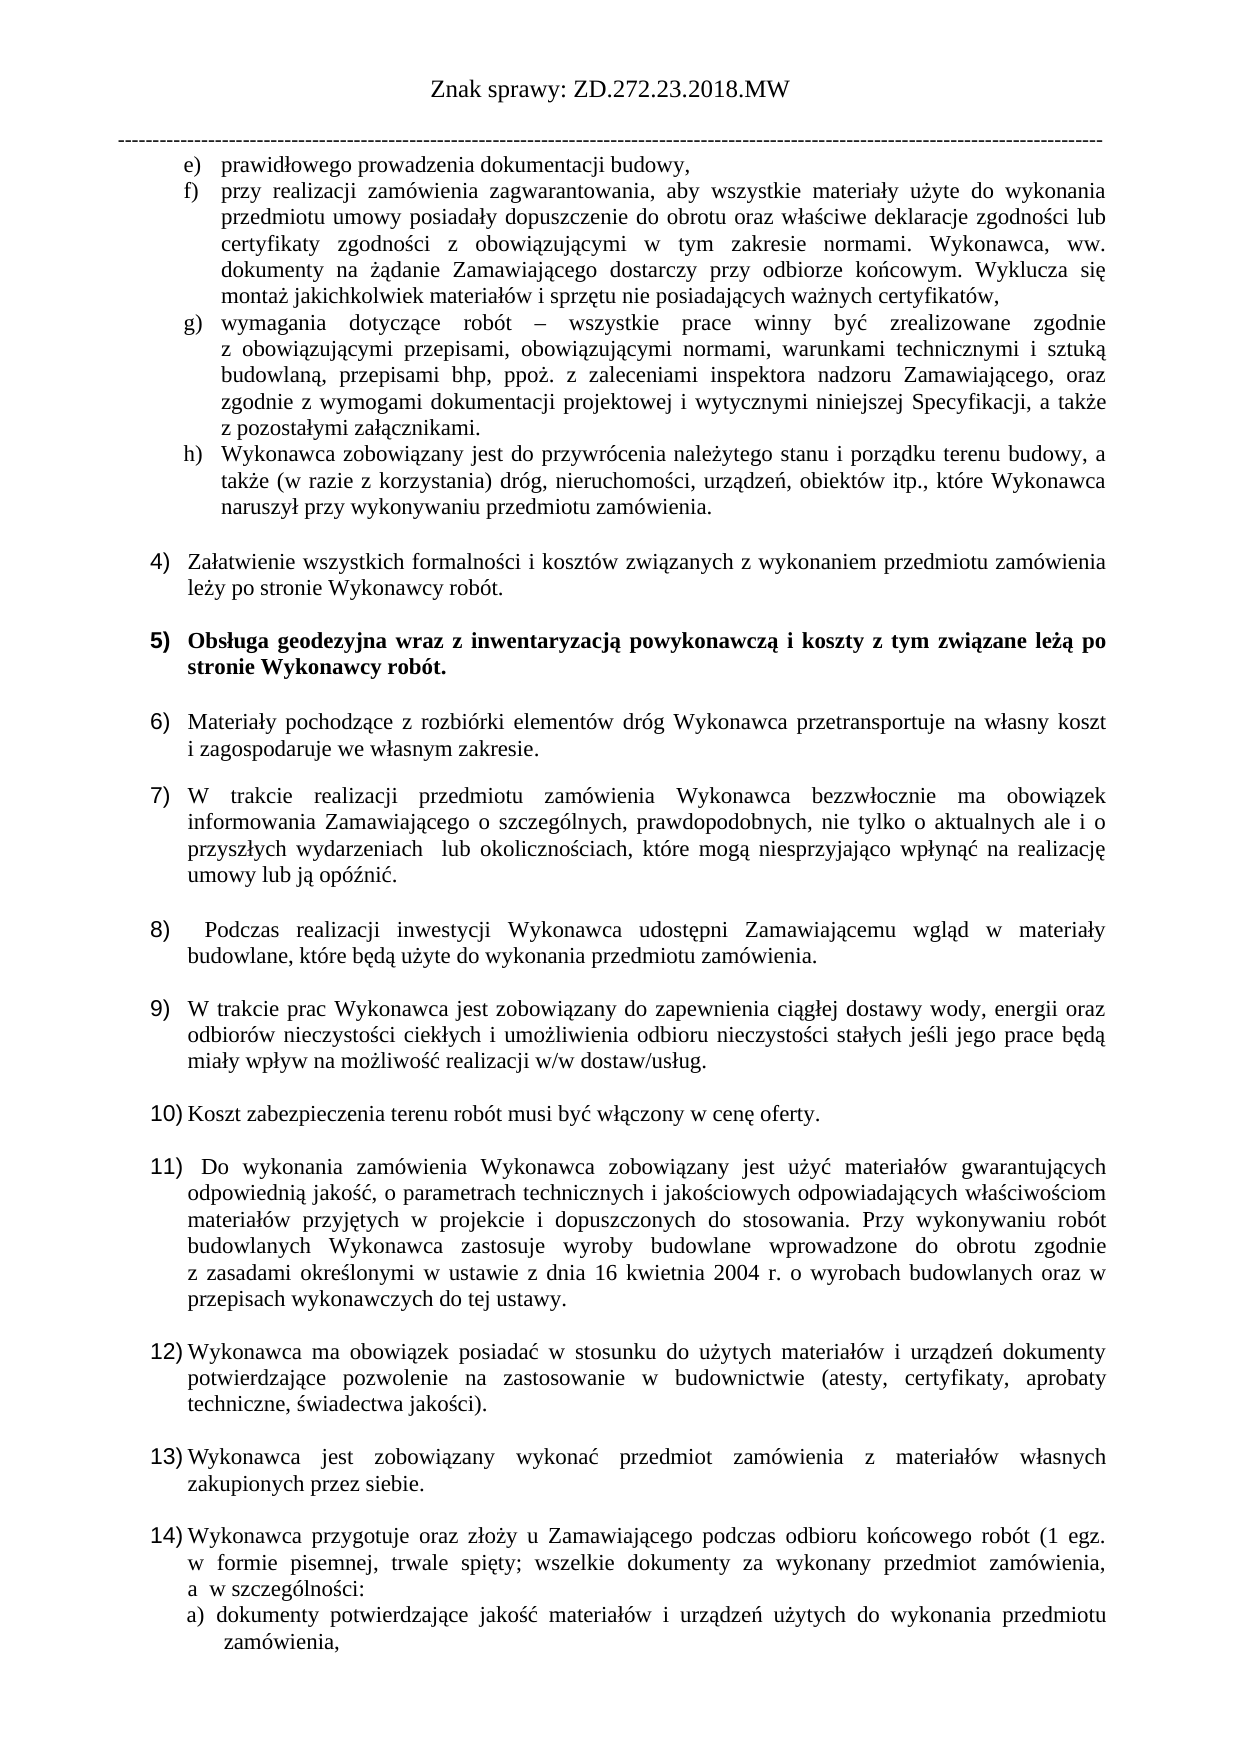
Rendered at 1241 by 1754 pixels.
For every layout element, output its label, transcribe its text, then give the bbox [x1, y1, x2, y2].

list W trakcie realizacji przedmiotu zamówienia Wykonawca bezzwłocznie ma obowiązek informowania Zamawiającego o szczególnych, prawdopodobnych, nie tylko o aktualnych ale i o przyszłych wydarzeniach lub okolicznościach, które mogą niesprzyjająco wpłynąć na realizację umowy lub ją opóźnić. [150, 782, 1107, 887]
list Podczas realizacji inwestycji Wykonawca udostępni Zamawiającemu wgląd w materiały budowlane, które będą użyte do wykonania przedmiotu zamówienia. [150, 916, 1107, 968]
subtitle wymagania dotyczące robót – wszystkie prace winny być zrealizowane zgodnie z obowiązującymi przepisami, obowiązującymi normami, warunkami technicznymi i sztuką budowlaną, przepisami bhp, ppoż. z zaleceniami inspektora nadzoru Zamawiającego, oraz zgodnie z wymogami dokumentacji projektowej i wytycznymi niniejszej Specyfikacji, a także z pozostałymi załącznikami. [183, 309, 1107, 441]
list Materiały pochodzące z rozbiórki elementów dróg Wykonawca przetransportuje na własny koszt i zagospodaruje we własnym zakresie. [150, 708, 1107, 761]
list Wykonawca jest zobowiązany wykonać przedmiot zamówienia z materiałów własnych zakupionych przez siebie. [150, 1443, 1107, 1496]
list Koszt zabezpieczenia terenu robót musi być włączony w cenę oferty. [150, 1100, 1107, 1127]
list W trakcie prac Wykonawca jest zobowiązany do zapewnienia ciągłej dostawy wody, energii oraz odbiorów nieczystości ciekłych i umożliwienia odbioru nieczystości stałych jeśli jego prace będą miały wpływ na możliwość realizacji w/w dostaw/usług. [150, 995, 1107, 1074]
subtitle prawidłowego prowadzenia dokumentacji budowy, [183, 151, 1107, 177]
subtitle Wykonawca zobowiązany jest do przywrócenia należytego stanu i porządku terenu budowy, a także (w razie z korzystania) dróg, nieruchomości, urządzeń, obiektów itp., które Wykonawca naruszył przy wykonywaniu przedmiotu zamówienia. [183, 441, 1107, 519]
list Obsługa geodezyjna wraz z inwentaryzacją powykonawczą i koszty z tym związane leżą po stronie Wykonawcy robót. [150, 627, 1107, 679]
list Do wykonania zamówienia Wykonawca zobowiązany jest użyć materiałów gwarantujących odpowiednią jakość, o parametrach technicznych i jakościowych odpowiadających właściwościom materiałów przyjętych w projekcie i dopuszczonych do stosowania. Przy wykonywaniu robót budowlanych Wykonawca zastosuje wyroby budowlane wprowadzone do obrotu zgodnie z zasadami określonymi w ustawie z dnia 16 kwietnia 2004 r. o wyrobach budowlanych oraz w przepisach wykonawczych do tej ustawy. [150, 1153, 1107, 1311]
list dokumenty potwierdzające jakość materiałów i urządzeń użytych do wykonania przedmiotu zamówienia, [186, 1601, 1107, 1654]
list Wykonawca ma obowiązek posiadać w stosunku do użytych materiałów i urządzeń dokumenty potwierdzające pozwolenie na zastosowanie w budownictwie (atesty, certyfikaty, aprobaty techniczne, świadectwa jakości). [150, 1338, 1107, 1417]
list Wykonawca przygotuje oraz złoży u Zamawiającego podczas odbioru końcowego robót (1 egz. w formie pisemnej, trwale spięty; wszelkie dokumenty za wykonany przedmiot zamówienia, a w szczególności: [150, 1522, 1107, 1601]
subtitle przy realizacji zamówienia zagwarantowania, aby wszystkie materiały użyte do wykonania przedmiotu umowy posiadały dopuszczenie do obrotu oraz właściwe deklaracje zgodności lub certyfikaty zgodności z obowiązującymi w tym zakresie normami. Wykonawca, ww. dokumenty na żądanie Zamawiającego dostarczy przy odbiorze końcowym. Wyklucza się montaż jakichkolwiek materiałów i sprzętu nie posiadających ważnych certyfikatów, [183, 177, 1107, 309]
list Załatwienie wszystkich formalności i kosztów związanych z wykonaniem przedmiotu zamówienia leży po stronie Wykonawcy robót. [150, 548, 1107, 600]
